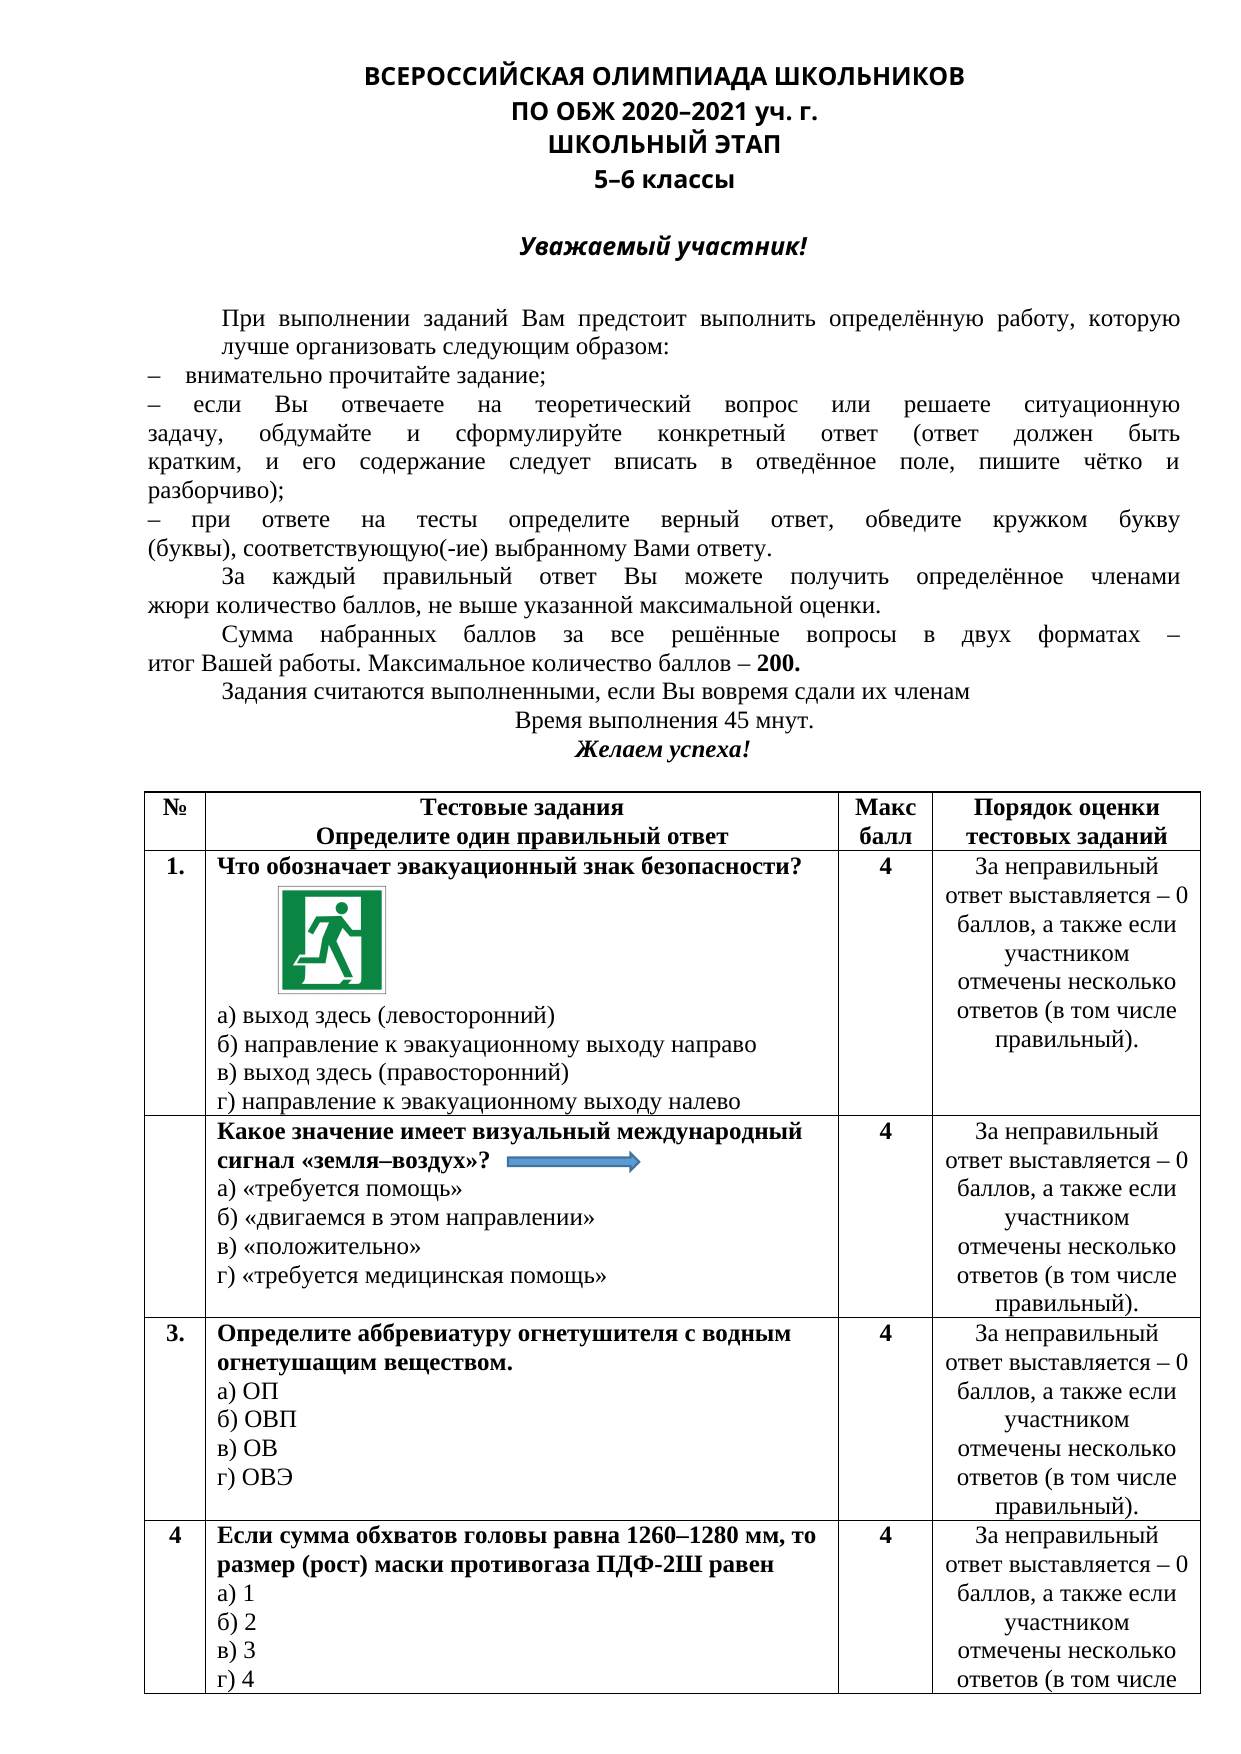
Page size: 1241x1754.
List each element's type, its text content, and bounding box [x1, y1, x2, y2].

table_cell Определите аббревиатуру огнетушителя с водным огнетушащим веществом. а) ОП б) ОВП в) ОВ г) ОВЭ [206, 1318, 838, 1519]
text При выполнении заданий Вам предстоит выполнить определённую работу, которую лучше организовать следующим образом: [221, 263, 1181, 360]
text Задания считаются выполненными, если Вы вовремя сдали их членам [148, 676, 1181, 705]
picture [272, 880, 392, 1000]
table_header № [145, 793, 205, 850]
table_cell За неправильный ответ выставляется – 0 баллов, а также если участником отмечены несколько ответов (в том числе правильный). [933, 1318, 1200, 1519]
text – если Вы отвечаете на теоретический вопрос или решаете ситуационную задачу, обдумайте и сформулируйте конкретный ответ (ответ должен быть кратким, и его содержание следует вписать в отведённое поле, пишите чётко и разборчиво); [148, 389, 1181, 504]
table_header Порядок оценки тестовых заданий [933, 793, 1200, 850]
text ВСЕРОССИЙСКАЯ ОЛИМПИАДА ШКОЛЬНИКОВ ПО ОБЖ 2020–2021 уч. г. ШКОЛЬНЫЙ ЭТАП 5–6 классы [148, 59, 1181, 195]
table_header Макс балл [839, 793, 932, 850]
table_cell 4 [839, 851, 932, 1115]
table_cell 4 [145, 1521, 205, 1693]
text Уважаемый участник! [148, 229, 1181, 263]
table_header Тестовые задания Определите один правильный ответ [206, 793, 838, 850]
text – внимательно прочитайте задание; [148, 360, 1181, 389]
table_cell [145, 1116, 205, 1317]
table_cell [933, 1521, 1200, 1693]
table_cell За неправильный ответ выставляется – 0 баллов, а также если участником отмечены несколько ответов (в том числе правильный). [933, 851, 1200, 1115]
table_cell 4 [839, 1116, 932, 1317]
table_cell 4 [839, 1318, 932, 1519]
table_cell Что обозначает эвакуационный знак безопасности? а) выход здесь (левосторонний) б) направление к эвакуационному выходу направо в) выход здесь (правосторонний) г) направление к эвакуационному выходу налево [206, 851, 838, 1115]
table_cell 3. [145, 1318, 205, 1519]
text Время выполнения 45 мнут. [148, 705, 1181, 734]
text – при ответе на тесты определите верный ответ, обведите кружком букву (буквы), соответствующую(-ие) выбранному Вами ответу. [148, 504, 1181, 561]
table_cell 1. [145, 851, 205, 1115]
table_cell Какое значение имеет визуальный международный сигнал «земля–воздух»? а) «требуется помощь» б) «двигаемся в этом направлении» в) «положительно» г) «требуется медицинская помощь» [206, 1116, 838, 1317]
table_cell 4 [839, 1521, 932, 1693]
text За каждый правильный ответ Вы можете получить определённое членами жюри количество баллов, не выше указанной максимальной оценки. [148, 561, 1181, 619]
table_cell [206, 1521, 838, 1693]
text Сумма набранных баллов за все решённые вопросы в двух форматах – итог Вашей работы. Максимальное количество баллов – 200. [148, 619, 1181, 676]
table_cell За неправильный ответ выставляется – 0 баллов, а также если участником отмечены несколько ответов (в том числе правильный). [933, 1116, 1200, 1317]
text Желаем успеха! [148, 734, 1181, 763]
